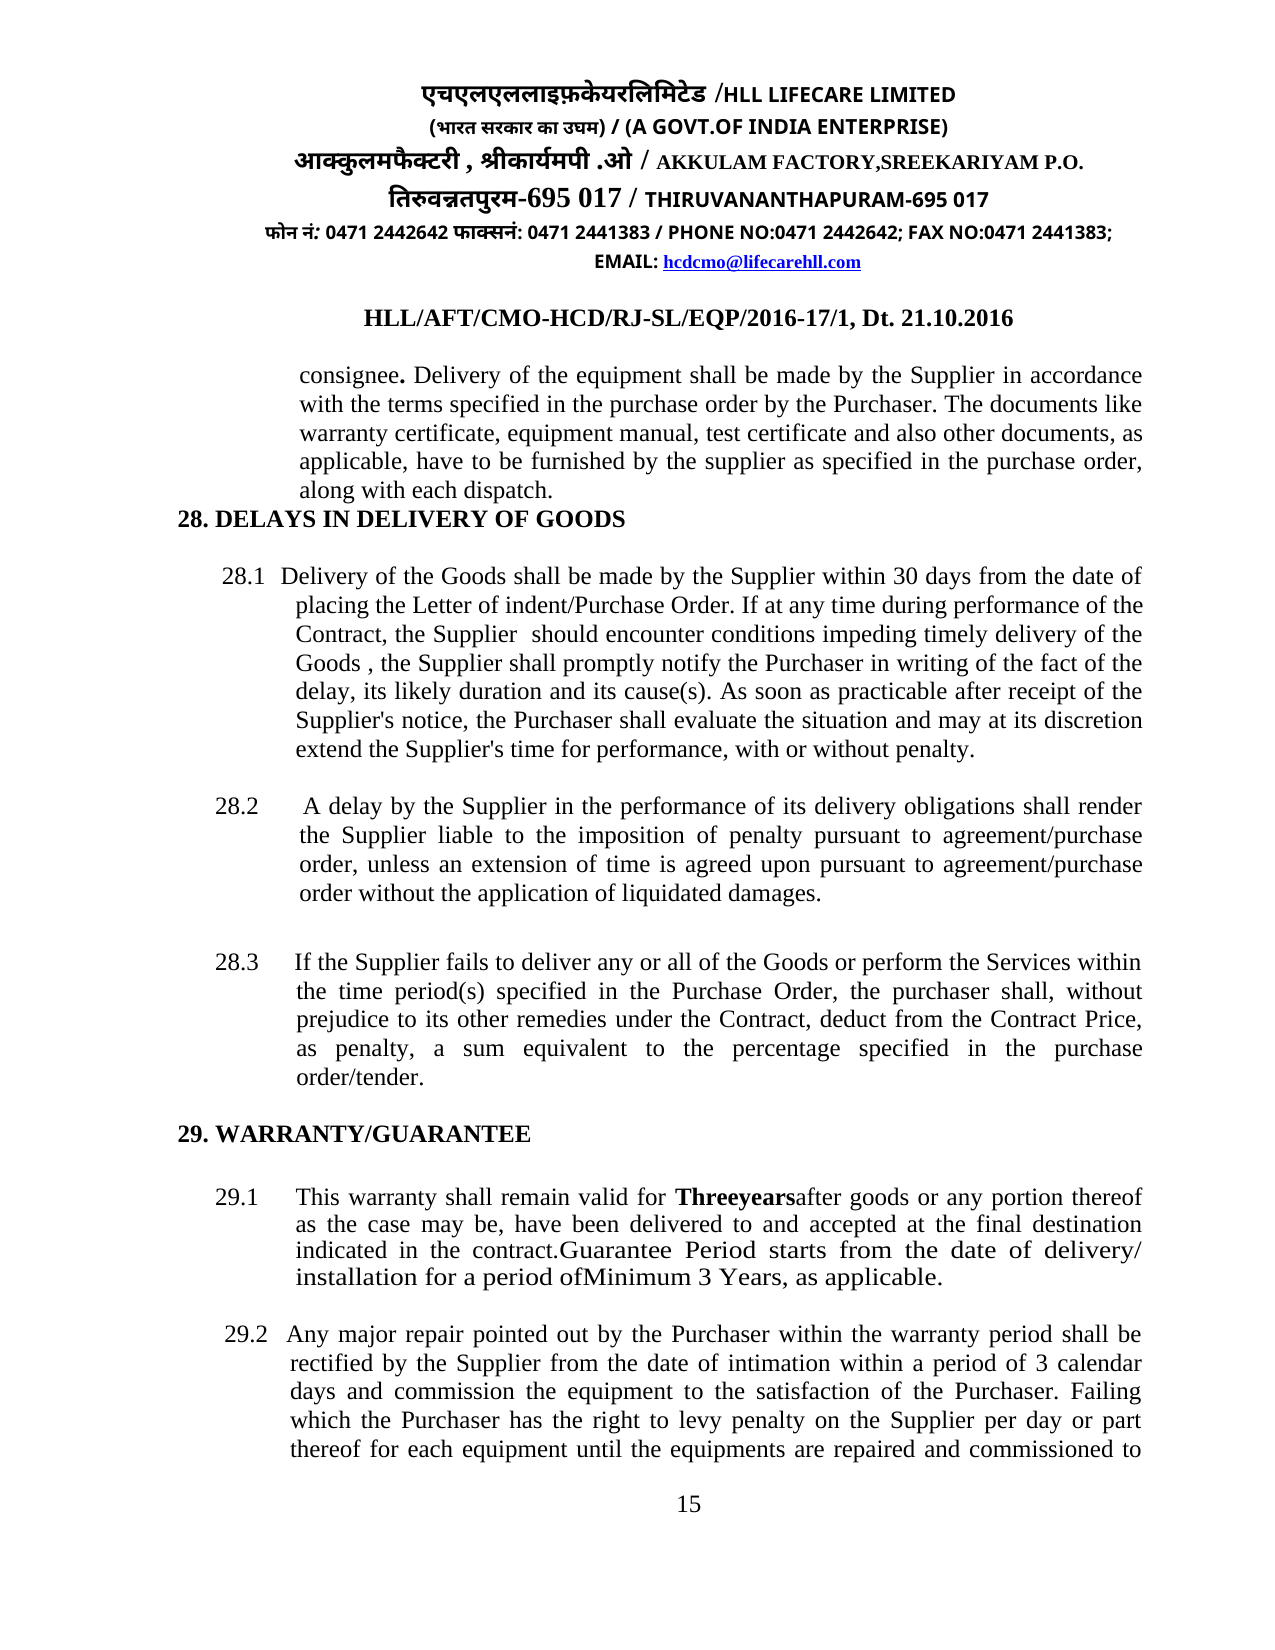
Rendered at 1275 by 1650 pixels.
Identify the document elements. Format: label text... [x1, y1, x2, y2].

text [224, 1319, 1143, 1463]
text 29. WARRANTY/GUARANTEE [177, 1119, 1200, 1148]
text 29.1 This warranty shall remain valid for Threeyearsafter goods or any portion thereof as the case may be, have been delivered to and accepted at the final destination indicated in the contract.Guarantee Period starts from the date of delivery/ installation for a period ofMinimum 3 Years, as applicable. [215, 1185, 1143, 1290]
text 28.2 A delay by the Supplier in the performance of its delivery obligations shall render the Supplier liable to the imposition of penalty pursuant to agreement/purchase order, unless an extension of time is agreed upon pursuant to agreement/purchase order without the application of liquidated damages. [215, 791, 1144, 906]
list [224, 360, 1144, 504]
list If the Supplier fails to deliver any or all of the Goods or perform the Services within the time period(s) specified in the Purchase Order, the purchaser shall, without prejudice to its other remedies under the Contract, deduct from the Contract Price, as penalty, a sum equivalent to the percentage specified in the purchase order/tender. [215, 947, 1144, 1091]
list Delivery of the Goods shall be made by the Supplier within 30 days from the date of placing the Letter of indent/Purchase Order. If at any time during performance of the Contract, the Supplier should encounter conditions impeding timely delivery of the Goods , the Supplier shall promptly notify the Purchaser in writing of the fact of the delay, its likely duration and its cause(s). As soon as practicable after receipt of the Supplier's notice, the Purchaser shall evaluate the situation and may at its discretion extend the Supplier's time for performance, with or without penalty. [222, 561, 1144, 763]
text 28. DELAYS IN DELIVERY OF GOODS [177, 504, 1144, 533]
